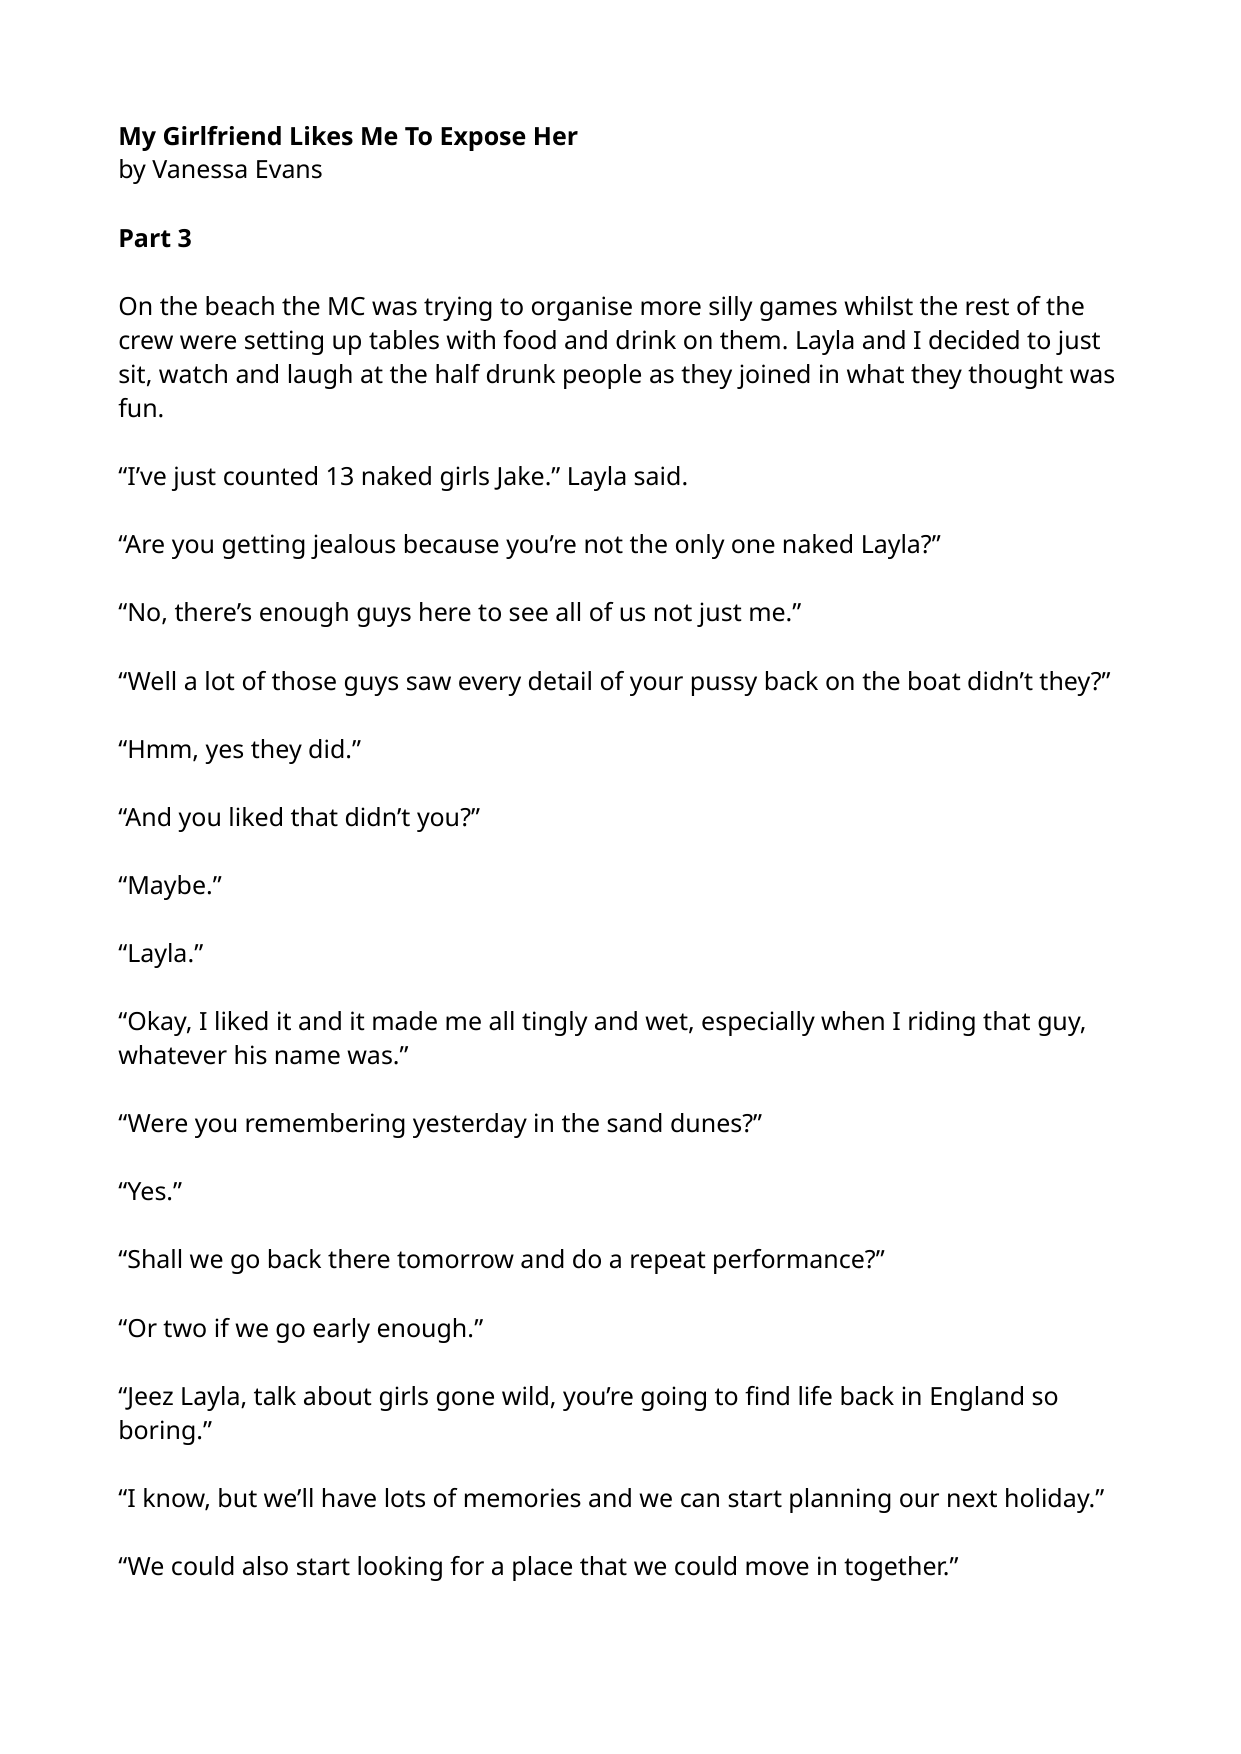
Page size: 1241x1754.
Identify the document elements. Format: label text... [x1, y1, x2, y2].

text “Layla.” [118, 936, 1122, 970]
text “Shall we go back there tomorrow and do a repeat performance?” [118, 1242, 1122, 1276]
text “Were you remembering yesterday in the sand dunes?” [118, 1106, 1122, 1140]
text “Maybe.” [118, 867, 1122, 902]
text “No, there’s enough guys here to see all of us not just me.” [118, 595, 1122, 629]
text “Are you getting jealous because you’re not the only one naked Layla?” [118, 527, 1122, 561]
text “Okay, I liked it and it made me all tingly and wet, especially when I riding that guy, whatever his name was.” [118, 1004, 1122, 1072]
text “Well a lot of those guys saw every detail of your pussy back on the boat didn’t they?” [118, 663, 1122, 697]
text “Jeez Layla, talk about girls gone wild, you’re going to find life back in England so boring.” [118, 1378, 1122, 1447]
text “Yes.” [118, 1174, 1122, 1208]
text by Vanessa Evans [118, 152, 1122, 186]
text On the beach the MC was trying to organise more silly games whilst the rest of the crew were setting up tables with food and drink on them. Layla and I decided to just sit, watch and laugh at the half drunk people as they joined in what they thought was fun. [118, 288, 1122, 425]
text “And you liked that didn’t you?” [118, 799, 1122, 833]
text “We could also start looking for a place that we could move in together.” [118, 1549, 1122, 1583]
text “Or two if we go early enough.” [118, 1310, 1122, 1344]
text Part 3 [118, 220, 1122, 254]
text “I’ve just counted 13 naked girls Jake.” Layla said. [118, 459, 1122, 493]
text “Hmm, yes they did.” [118, 731, 1122, 765]
text “I know, but we’ll have lots of memories and we can start planning our next holiday.” [118, 1481, 1122, 1515]
text My Girlfriend Likes Me To Expose Her [118, 118, 1122, 152]
